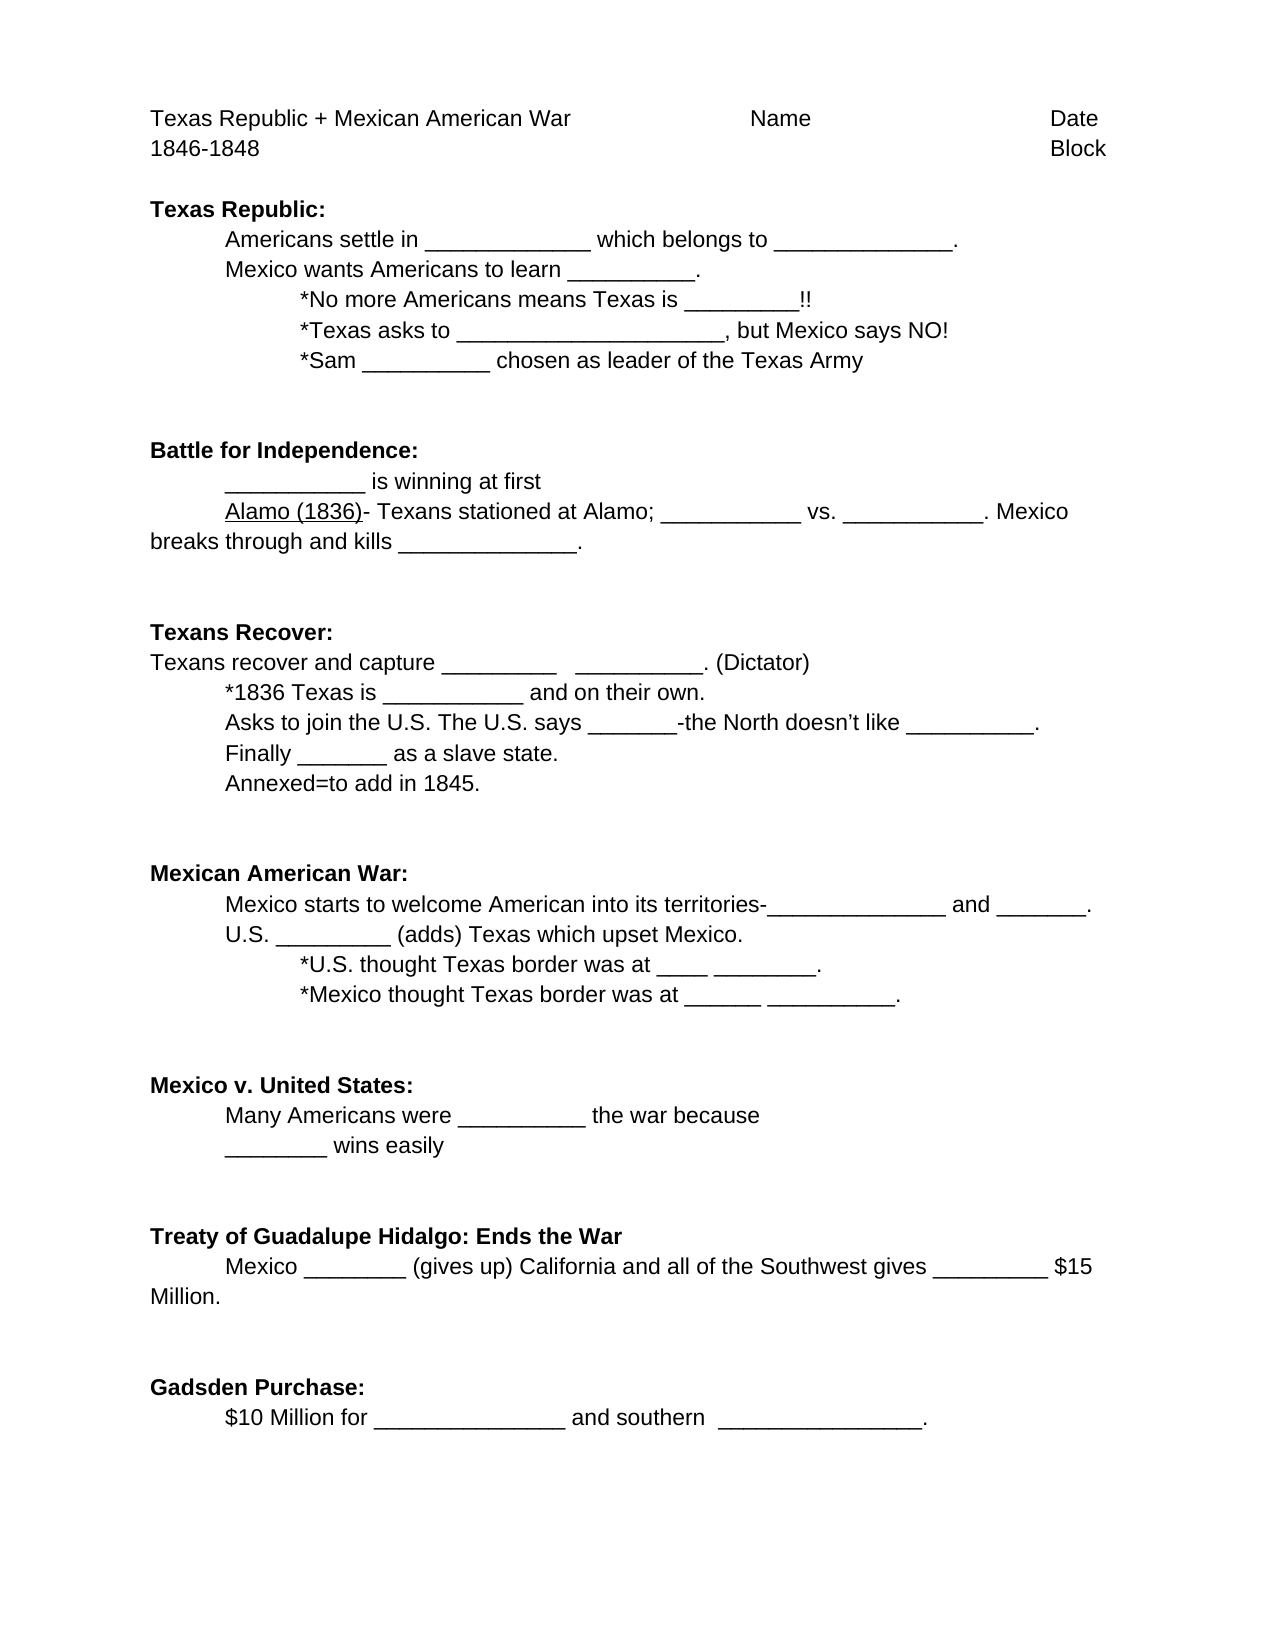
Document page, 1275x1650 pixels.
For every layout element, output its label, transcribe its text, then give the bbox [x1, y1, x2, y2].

text *U.S. thought Texas border was at ____ ________. [150, 951, 1125, 977]
text ________ wins easily [150, 1132, 1125, 1159]
text Texans recover and capture _________ __________. (Dictator) [150, 649, 1125, 675]
text Many Americans were __________ the war because [150, 1102, 1125, 1128]
text *1836 Texas is ___________ and on their own. [150, 679, 1125, 706]
text U.S. _________ (adds) Texas which upset Mexico. [150, 921, 1125, 947]
text Battle for Independence: [150, 437, 1125, 464]
text *No more Americans means Texas is _________!! [225, 286, 1125, 313]
text $10 Million for _______________ and southern ________________. [150, 1404, 1125, 1431]
text Texas Republic: [150, 196, 1125, 222]
text Treaty of Guadalupe Hidalgo: Ends the War [150, 1223, 1125, 1249]
text Alamo (1836)- Texans stationed at Alamo; ___________ vs. ___________. Mexico breaks through and kills ______________. [150, 498, 1125, 554]
text Asks to join the U.S. The U.S. says _______-the North doesn’t like __________. [150, 709, 1125, 736]
text Americans settle in _____________ which belongs to ______________. [225, 226, 1125, 252]
text Mexico ________ (gives up) California and all of the Southwest gives _________ $15 Million. [150, 1253, 1125, 1310]
text Mexico starts to welcome American into its territories-______________ and _______. [150, 891, 1125, 917]
text Gadsden Purchase: [150, 1374, 1125, 1400]
text Mexico v. United States: [150, 1072, 1125, 1098]
text Texans Recover: [150, 619, 1125, 645]
text Mexican American War: [150, 860, 1125, 887]
text *Texas asks to _____________________, but Mexico says NO! [225, 317, 1125, 343]
text Finally _______ as a slave state. [150, 739, 1125, 766]
text *Mexico thought Texas border was at ______ __________. [150, 981, 1125, 1008]
text Annexed=to add in 1845. [150, 770, 1125, 796]
text ___________ is winning at first [150, 468, 1125, 494]
text Mexico wants Americans to learn __________. [150, 256, 1125, 283]
text *Sam __________ chosen as leader of the Texas Army [225, 347, 1125, 373]
